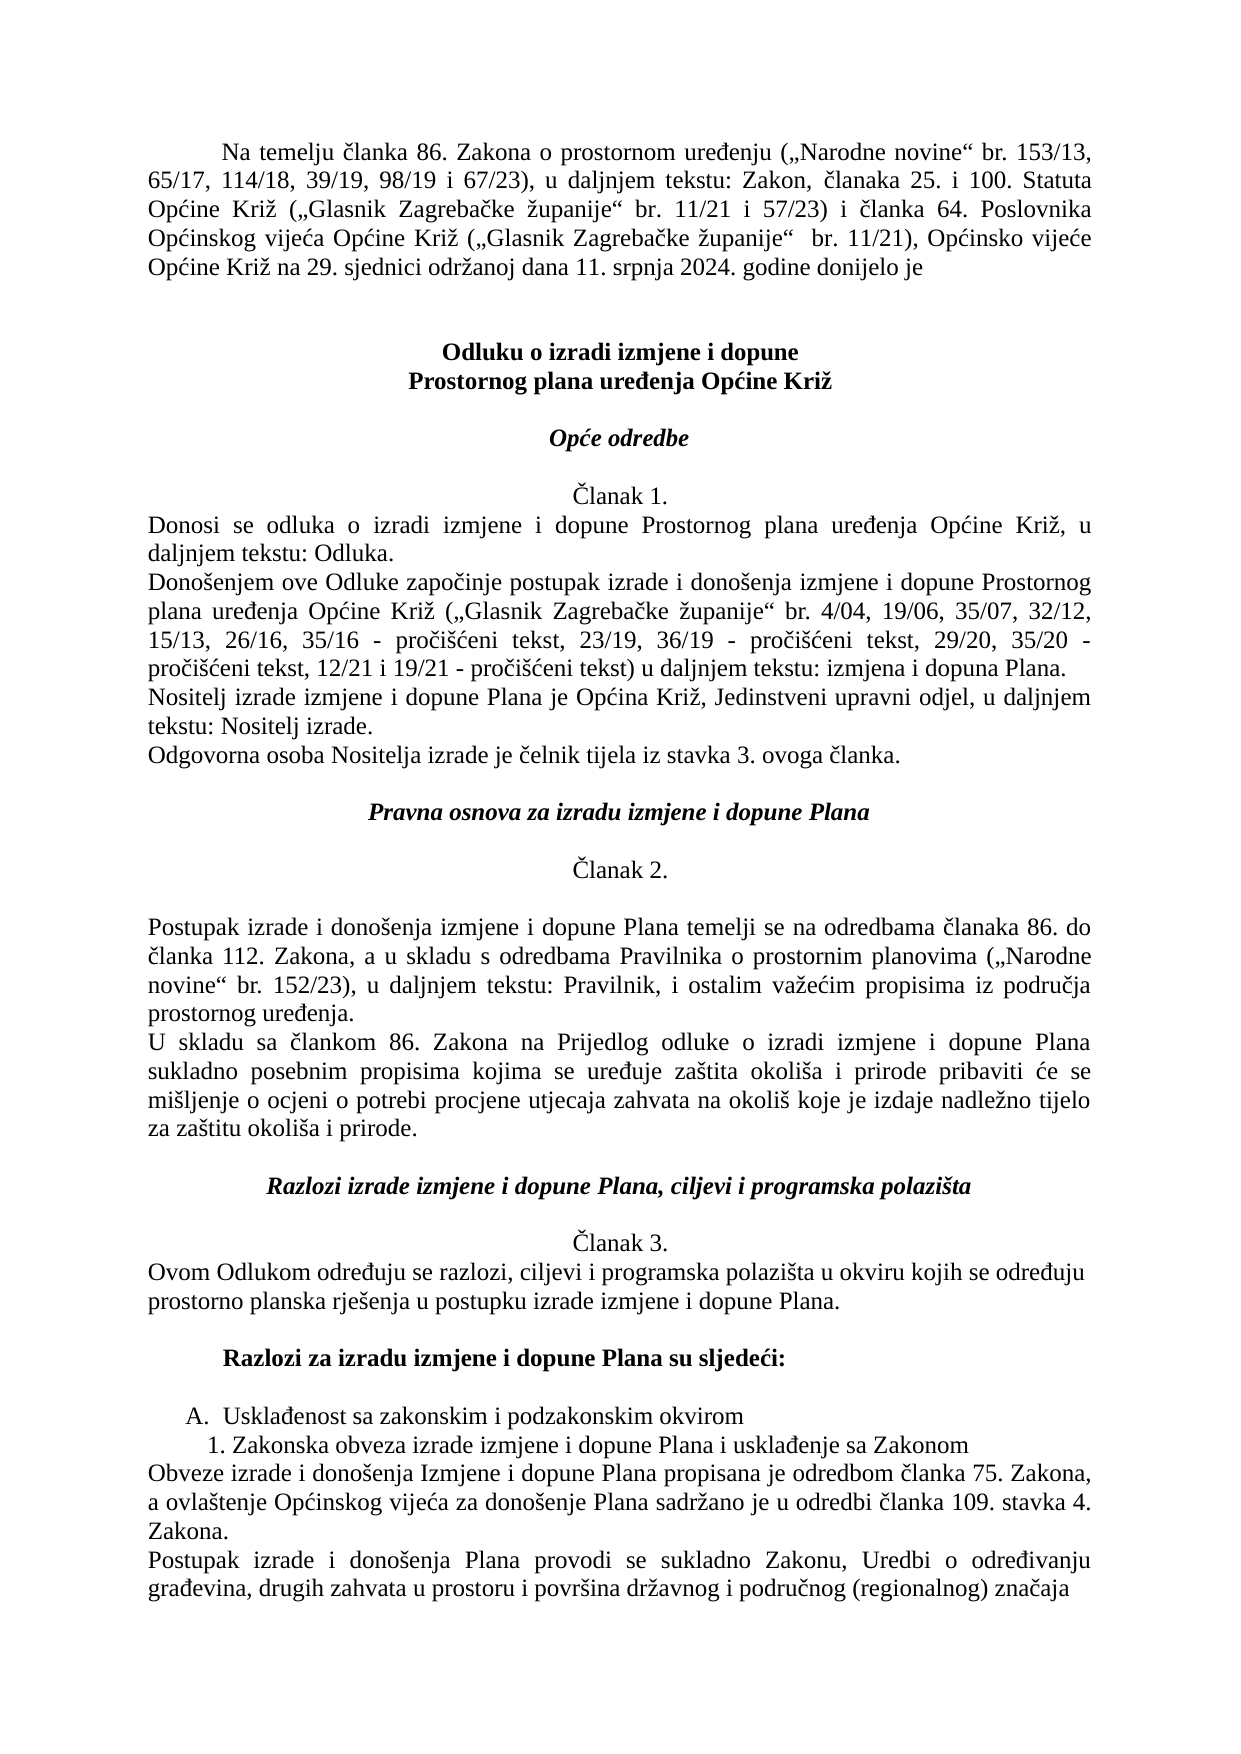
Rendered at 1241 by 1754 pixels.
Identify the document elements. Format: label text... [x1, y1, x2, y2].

text Donošenjem ove Odluke započinje postupak izrade i donošenja izmjene i dopune Prostornog plana uređenja Općine Križ („Glasnik Zagrebačke županije“ br. 4/04, 19/06, 35/07, 32/12, 15/13, 26/16, 35/16 - pročišćeni tekst, 23/19, 36/19 - pročišćeni tekst, 29/20, 35/20 - pročišćeni tekst, 12/21 i 19/21 - pročišćeni tekst) u daljnjem tekstu: izmjena i dopuna Plana. [148, 567, 1092, 682]
list Usklađenost sa zakonskim i podzakonskim okvirom [185, 1401, 1092, 1430]
text Pravna osnova za izradu izmjene i dopune Plana [148, 797, 1092, 826]
text Članak 3. [148, 1228, 1092, 1257]
text Postupak izrade i donošenja Plana provodi se sukladno Zakonu, Uredbi o određivanju građevina, drugih zahvata u prostoru i površina državnog i područnog (regionalnog) značaja [148, 1545, 1092, 1602]
text Obveze izrade i donošenja Izmjene i dopune Plana propisana je odredbom članka 75. Zakona, a ovlaštenje Općinskog vijeća za donošenje Plana sadržano je u odredbi članka 109. stavka 4. Zakona. [148, 1458, 1092, 1545]
text U skladu sa člankom 86. Zakona na Prijedlog odluke o izradi izmjene i dopune Plana sukladno posebnim propisima kojima se uređuje zaštita okoliša i prirode pribaviti će se mišljenje o ocjeni o potrebi procjene utjecaja zahvata na okoliš koje je izdaje nadležno tijelo za zaštitu okoliša i prirode. [148, 1027, 1092, 1142]
text Donosi se odluka o izradi izmjene i dopune Prostornog plana uređenja Općine Križ, u daljnjem tekstu: Odluka. [148, 510, 1092, 567]
text Opće odredbe [148, 423, 1092, 452]
text Prostornog plana uređenja Općine Križ [148, 366, 1092, 395]
text Članak 2. [148, 855, 1092, 883]
text Razlozi za izradu izmjene i dopune Plana su sljedeći: [148, 1343, 1092, 1372]
text Članak 1. [148, 481, 1092, 510]
text Na temelju članka 86. Zakona o prostornom uređenju („Narodne novine“ br. 153/13, 65/17, 114/18, 39/19, 98/19 i 67/23), u daljnjem tekstu: Zakon, članaka 25. i 100. Statuta Općine Križ („Glasnik Zagrebačke županije“ br. 11/21 i 57/23) i članka 64. Poslovnika Općinskog vijeća Općine Križ („Glasnik Zagrebačke županije“ br. 11/21), Općinsko vijeće Općine Križ na 29. sjednici održanoj dana 11. srpnja 2024. godine donijelo je [148, 137, 1092, 280]
text Postupak izrade i donošenja izmjene i dopune Plana temelji se na odredbama članaka 86. do članka 112. Zakona, a u skladu s odredbama Pravilnika o prostornim planovima („Narodne novine“ br. 152/23), u daljnjem tekstu: Pravilnik, i ostalim važećim propisima iz područja prostornog uređenja. [148, 912, 1092, 1027]
text Razlozi izrade izmjene i dopune Plana, ciljevi i programska polazišta [148, 1171, 1092, 1200]
text Ovom Odlukom određuju se razlozi, ciljevi i programska polazišta u okviru kojih se određuju [148, 1257, 1092, 1286]
text prostorno planska rješenja u postupku izrade izmjene i dopune Plana. [148, 1286, 1092, 1315]
text Odluku o izradi izmjene i dopune [148, 337, 1092, 366]
text 1. Zakonska obveza izrade izmjene i dopune Plana i usklađenje sa Zakonom [148, 1430, 1092, 1458]
text Nositelj izrade izmjene i dopune Plana je Općina Križ, Jedinstveni upravni odjel, u daljnjem tekstu: Nositelj izrade. [148, 682, 1092, 740]
text Odgovorna osoba Nositelja izrade je čelnik tijela iz stavka 3. ovoga članka. [148, 740, 1092, 768]
